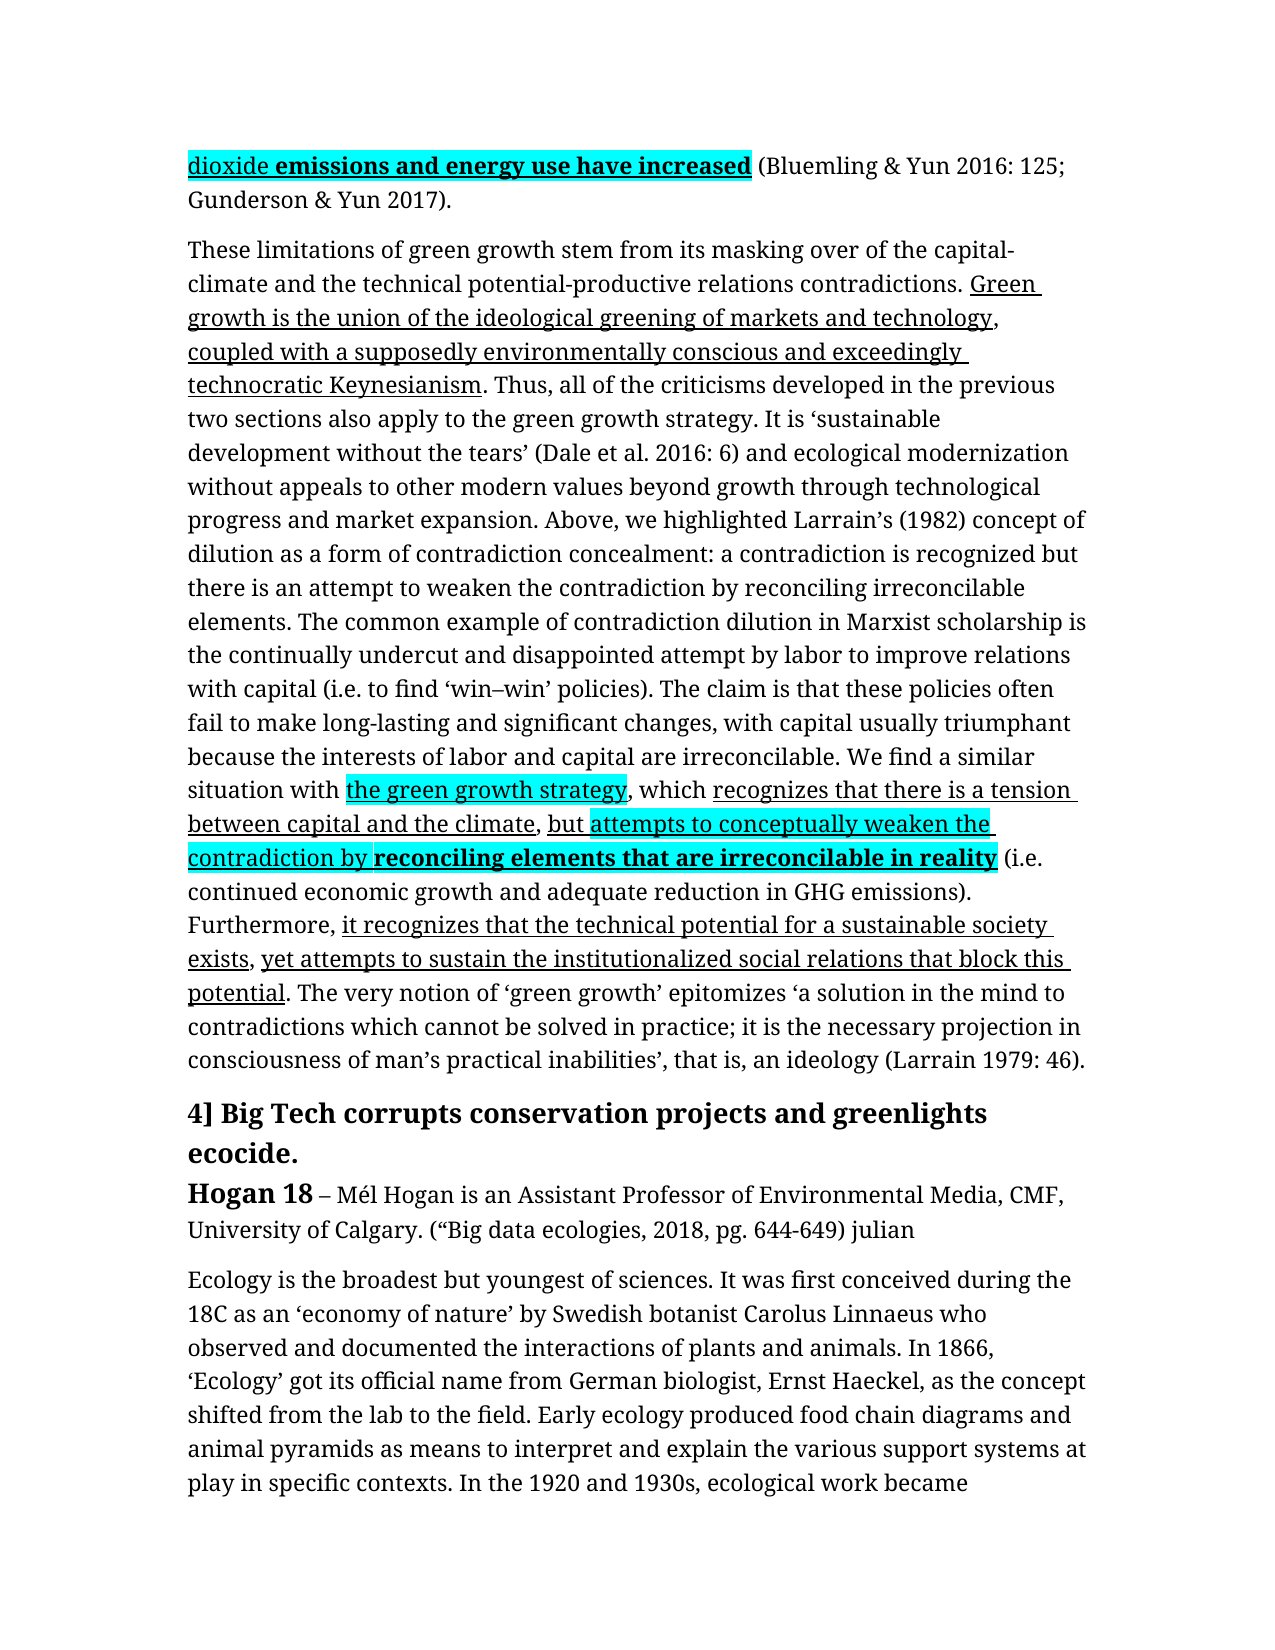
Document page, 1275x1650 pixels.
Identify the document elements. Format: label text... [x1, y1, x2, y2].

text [187, 150, 1087, 215]
text These limitations of green growth stem from its masking over of the capital-climate and the technical potential-productive relations contradictions. Green growth is the union of the ideological greening of markets and technology, coupled with a supposedly environmentally conscious and exceedingly technocratic Keynesianism. Thus, all of the criticisms developed in the previous two sections also apply to the green growth strategy. It is ‘sustainable development without the tears’ (Dale et al. 2016: 6) and ecological modernization without appeals to other modern values beyond growth through technological progress and market expansion. Above, we highlighted Larrain’s (1982) concept of dilution as a form of contradiction concealment: a contradiction is recognized but there is an attempt to weaken the contradiction by reconciling irreconcilable elements. The common example of contradiction dilution in Marxist scholarship is the continually undercut and disappointed attempt by labor to improve relations with capital (i.e. to find ‘win–win’ policies). The claim is that these policies often fail to make long-lasting and significant changes, with capital usually triumphant because the interests of labor and capital are irreconcilable. We find a similar situation with the green growth strategy, which recognizes that there is a tension between capital and the climate, but attempts to conceptually weaken the contradiction by reconciling elements that are irreconcilable in reality (i.e. continued economic growth and adequate reduction in GHG emissions). Furthermore, it recognizes that the technical potential for a sustainable society exists, yet attempts to sustain the institutionalized social relations that block this potential. The very notion of ‘green growth’ epitomizes ‘a solution in the mind to contradictions which cannot be solved in practice; it is the necessary projection in consciousness of man’s practical inabilities’, that is, an ideology (Larrain 1979: 46). [187, 234, 1087, 1075]
text Hogan 18 – Mél Hogan is an Assistant Professor of Environmental Media, CMF, University of Calgary. (“Big data ecologies, 2018, pg. 644-649) julian [187, 1174, 1087, 1245]
subtitle 4] Big Tech corrupts conservation projects and greenlights ecocide. [187, 1094, 1087, 1171]
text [187, 1264, 1087, 1498]
